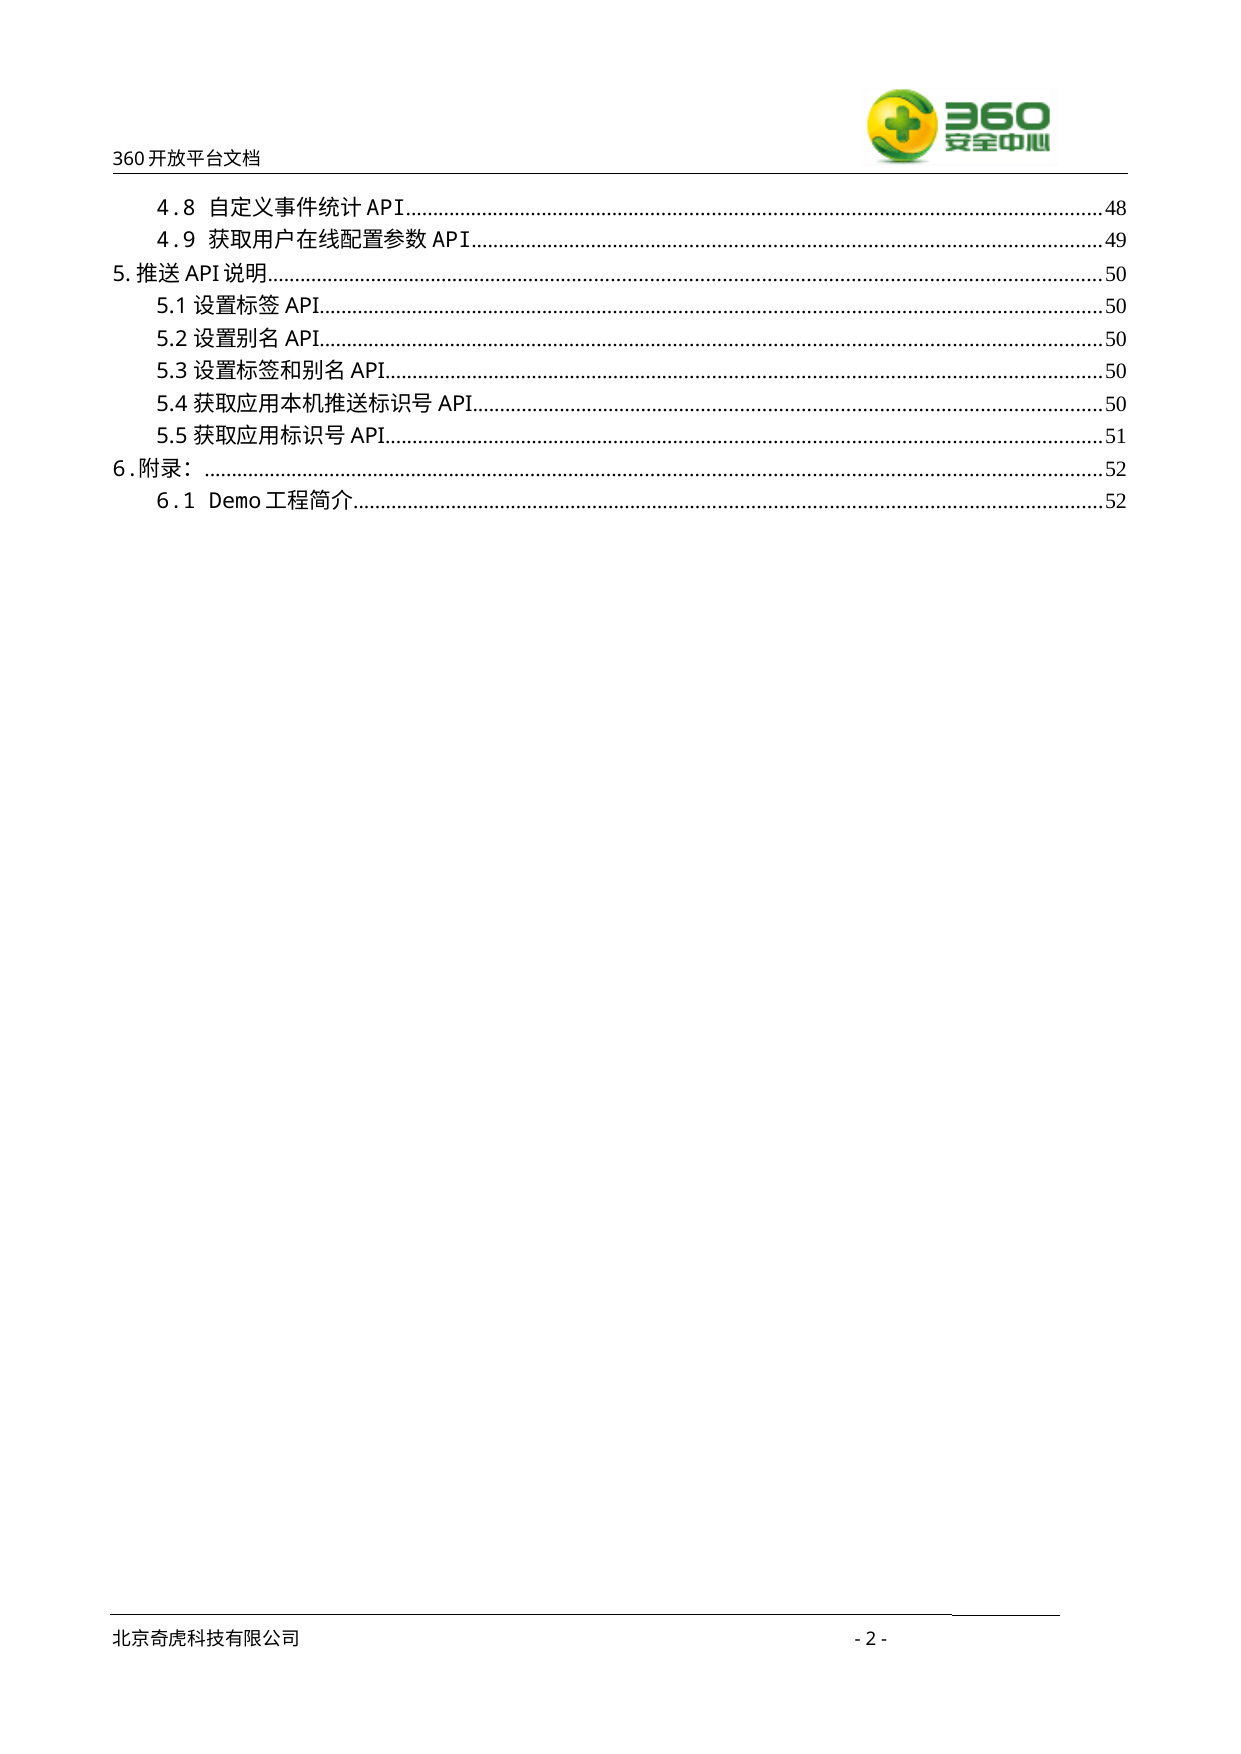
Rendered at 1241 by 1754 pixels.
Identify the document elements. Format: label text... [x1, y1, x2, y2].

picture [863, 88, 1058, 166]
text 4.8 自定义事件统计API 48 [156, 190, 1128, 223]
text 5. 推送API说明 50 [112, 255, 1128, 288]
text 5.4 获取应用本机推送标识号API 50 [156, 385, 1128, 418]
text 6.附录： 52 [112, 450, 1128, 483]
text 5.1 设置标签API 50 [156, 288, 1128, 320]
text 5.5 获取应用标识号API 51 [156, 418, 1128, 450]
text 4.9 获取用户在线配置参数API 49 [156, 223, 1128, 255]
text 5.3 设置标签和别名API 50 [156, 353, 1128, 385]
text 6.1 Demo工程简介 52 [156, 483, 1128, 515]
text 5.2 设置别名API 50 [156, 320, 1128, 353]
